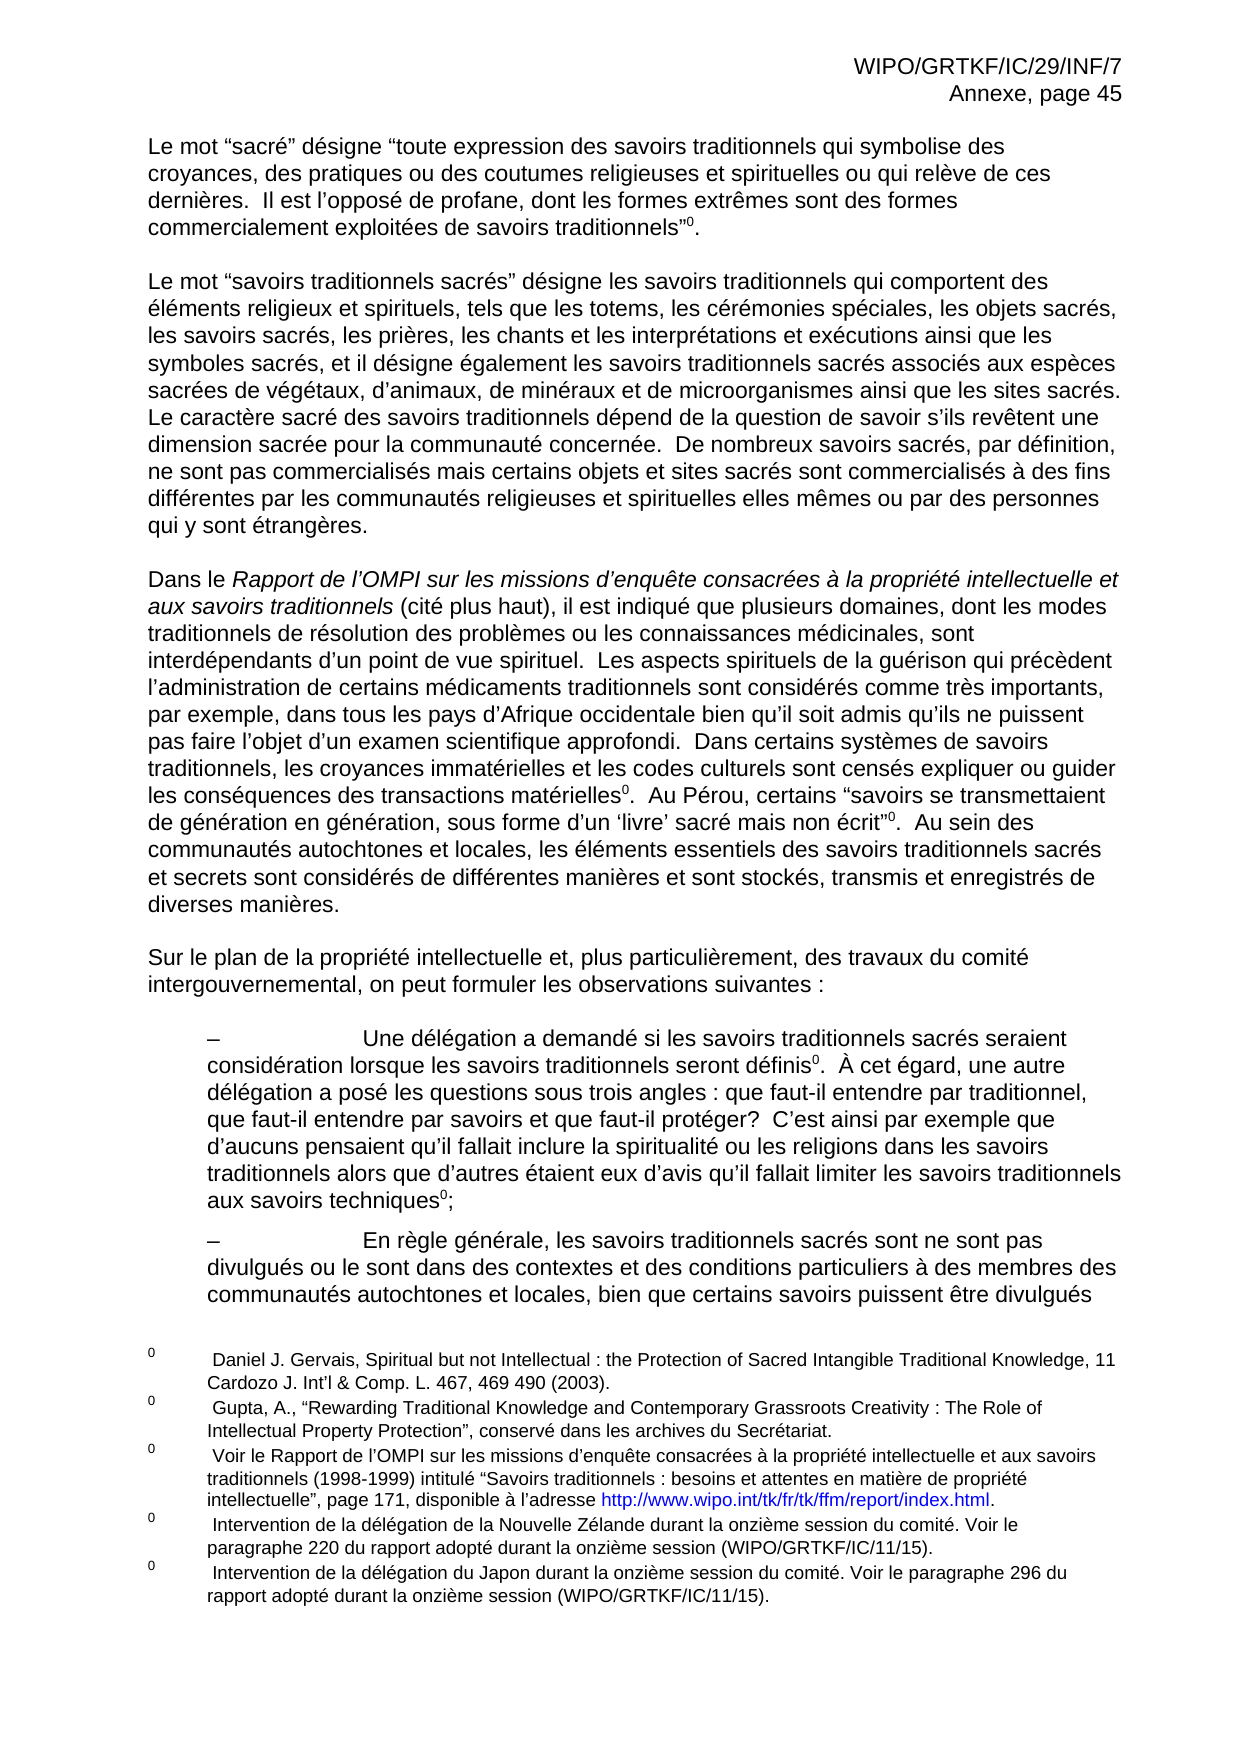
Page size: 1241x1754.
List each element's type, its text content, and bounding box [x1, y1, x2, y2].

text Sur le plan de la propriété intellectuelle et, plus particulièrement, des travaux du comité intergouvernemental, on peut formuler les observations suivantes : [148, 943, 1122, 997]
text Le mot “savoirs traditionnels sacrés” désigne les savoirs traditionnels qui comportent des éléments religieux et spirituels, tels que les totems, les cérémonies spéciales, les objets sacrés, les savoirs sacrés, les prières, les chants et les interprétations et exécutions ainsi que les symboles sacrés, et il désigne également les savoirs traditionnels sacrés associés aux espèces sacrées de végétaux, d’animaux, de minéraux et de microorganismes ainsi que les sites sacrés. Le caractère sacré des savoirs traditionnels dépend de la question de savoir s’ils revêtent une dimension sacrée pour la communauté concernée. De nombreux savoirs sacrés, par définition, ne sont pas commercialisés mais certains objets et sites sacrés sont commercialisés à des fins différentes par les communautés religieuses et spirituelles elles mêmes ou par des personnes qui y sont étrangères. [148, 268, 1122, 538]
list Une délégation a demandé si les savoirs traditionnels sacrés seraient considération lorsque les savoirs traditionnels seront définis. À cet égard, une autre délégation a posé les questions sous trois angles : que faut-il entendre par traditionnel, que faut-il entendre par savoirs et que faut-il protéger? C’est ainsi par exemple que d’aucuns pensaient qu’il fallait inclure la spiritualité ou les religions dans les savoirs traditionnels alors que d’autres étaient eux d’avis qu’il fallait limiter les savoirs traditionnels aux savoirs techniques; [207, 1024, 1122, 1214]
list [207, 1227, 1122, 1308]
text Dans le Rapport de l’OMPI sur les missions d’enquête consacrées à la propriété intellectuelle et aux savoirs traditionnels (cité plus haut), il est indiqué que plusieurs domaines, dont les modes traditionnels de résolution des problèmes ou les connaissances médicinales, sont interdépendants d’un point de vue spirituel. Les aspects spirituels de la guérison qui précèdent l’administration de certains médicaments traditionnels sont considérés comme très importants, par exemple, dans tous les pays d’Afrique occidentale bien qu’il soit admis qu’ils ne puissent pas faire l’objet d’un examen scientifique approfondi. Dans certains systèmes de savoirs traditionnels, les croyances immatérielles et les codes culturels sont censés expliquer ou guider les conséquences des transactions matérielles. Au Pérou, certains “savoirs se transmettaient de génération en génération, sous forme d’un ‘livre’ sacré mais non écrit”. Au sein des communautés autochtones et locales, les éléments essentiels des savoirs traditionnels sacrés et secrets sont considérés de différentes manières et sont stockés, transmis et enregistrés de diverses manières. [148, 565, 1122, 917]
text Le mot “sacré” désigne “toute expression des savoirs traditionnels qui symbolise des croyances, des pratiques ou des coutumes religieuses et spirituelles ou qui relève de ces dernières. Il est l’opposé de profane, dont les formes extrêmes sont des formes commercialement exploitées de savoirs traditionnels”. [148, 132, 1122, 241]
